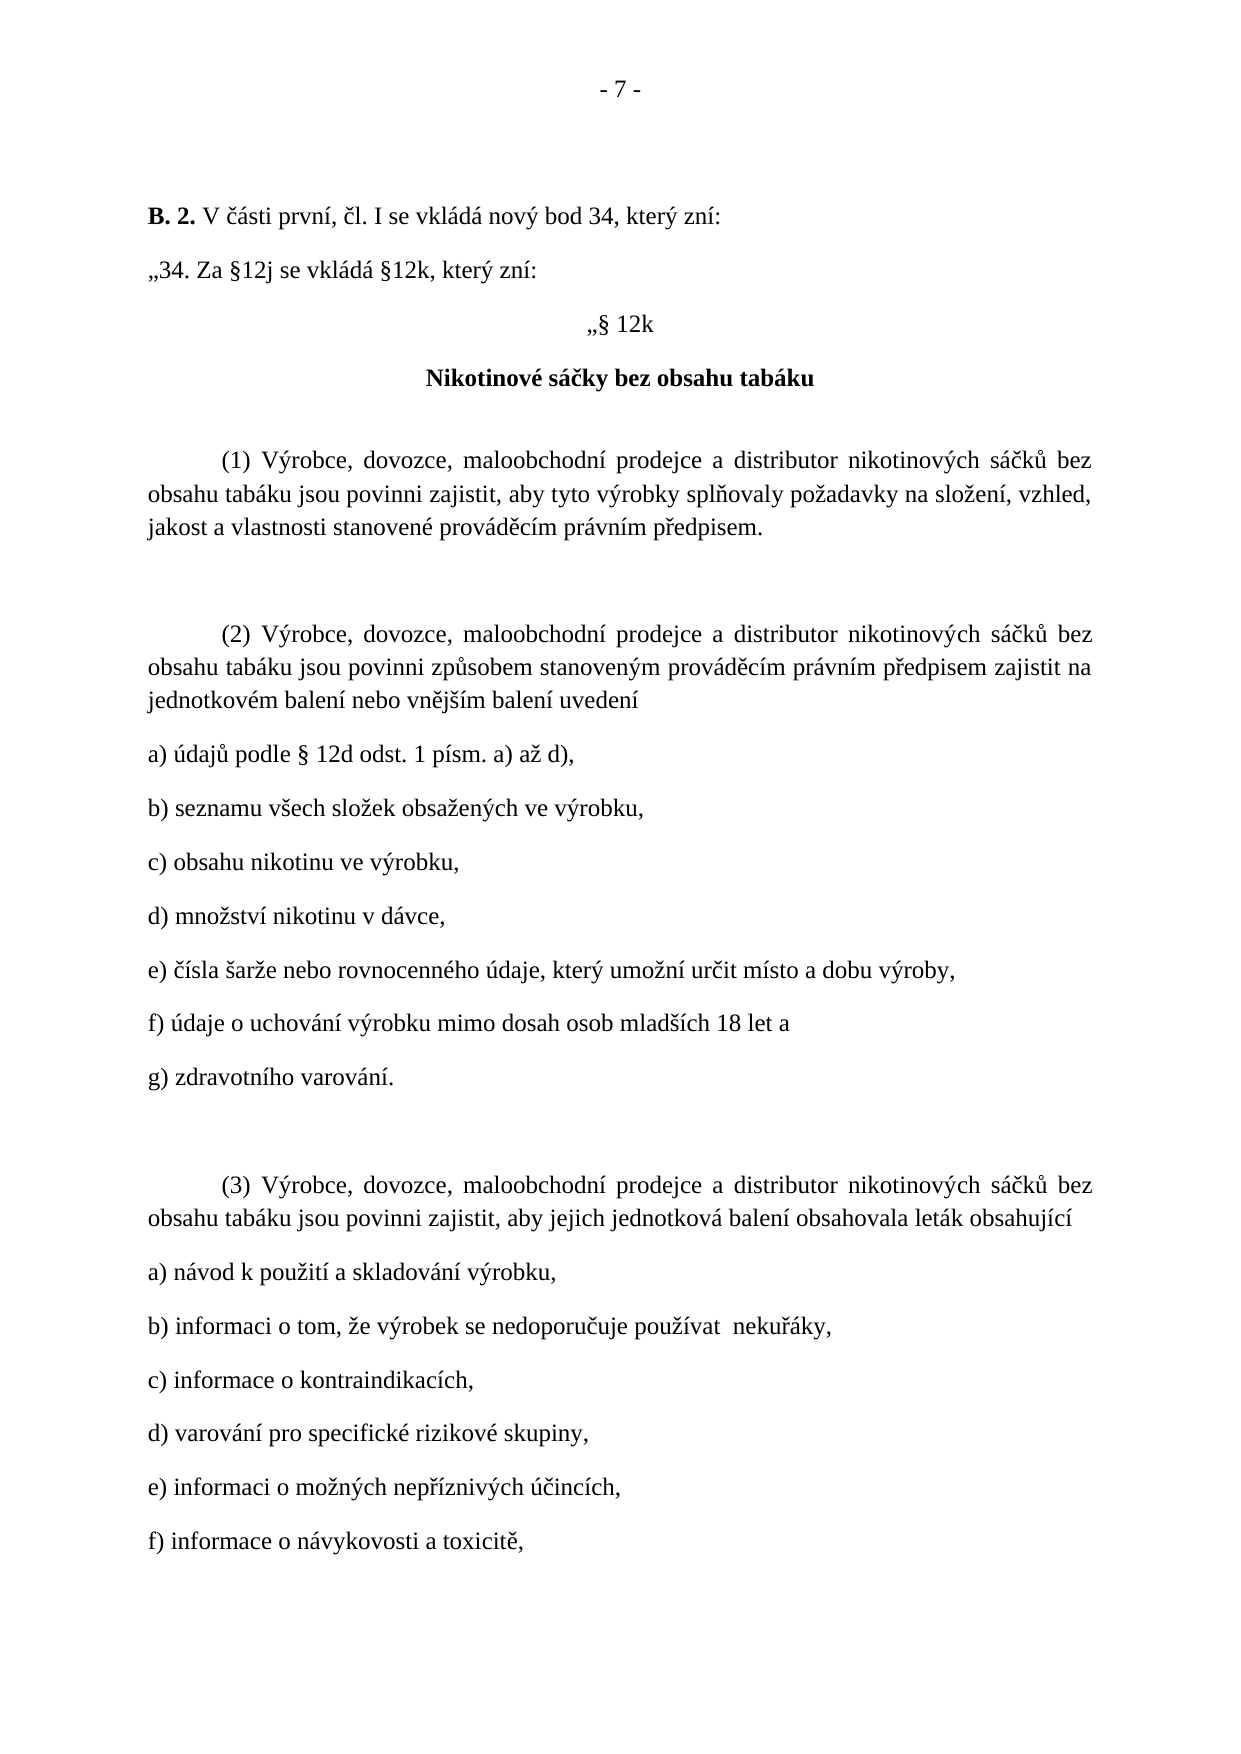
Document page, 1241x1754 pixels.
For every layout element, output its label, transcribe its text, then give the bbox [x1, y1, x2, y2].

text d) varování pro specifické rizikové skupiny, [148, 1418, 1093, 1447]
text a) návod k použití a skladování výrobku, [148, 1257, 1093, 1286]
text f) údaje o uchování výrobku mimo dosah osob mladších 18 let a [148, 1008, 1093, 1037]
text e) informaci o možných nepříznivých účincích, [148, 1472, 1093, 1501]
text „§ 12k [148, 309, 1093, 338]
text d) množství nikotinu v dávce, [148, 901, 1093, 929]
text b) seznamu všech složek obsažených ve výrobku, [148, 793, 1093, 822]
text c) informace o kontraindikacích, [148, 1365, 1093, 1393]
text c) obsahu nikotinu ve výrobku, [148, 847, 1093, 876]
text e) čísla šarže nebo rovnocenného údaje, který umožní určit místo a dobu výroby, [148, 955, 1093, 983]
text (2) Výrobce, dovozce, maloobchodní prodejce a distributor nikotinových sáčků bez obsahu tabáku jsou povinni způsobem stanoveným prováděcím právním předpisem zajistit na jednotkovém balení nebo vnějším balení uvedení [148, 619, 1093, 714]
text „34. Za §12j se vkládá §12k, který zní: [148, 255, 1093, 284]
text B. 2. V části první, čl. I se vkládá nový bod 34, který zní: [148, 201, 1093, 230]
text b) informaci o tom, že výrobek se nedoporučuje používat nekuřáky, [148, 1311, 1093, 1339]
text a) údajů podle § 12d odst. 1 písm. a) až d), [148, 739, 1093, 768]
text (3) Výrobce, dovozce, maloobchodní prodejce a distributor nikotinových sáčků bez obsahu tabáku jsou povinni zajistit, aby jejich jednotková balení obsahovala leták obsahující [148, 1170, 1093, 1232]
text Nikotinové sáčky bez obsahu tabáku [148, 363, 1093, 392]
text f) informace o návykovosti a toxicitě, [148, 1526, 1093, 1555]
text (1) Výrobce, dovozce, maloobchodní prodejce a distributor nikotinových sáčků bez obsahu tabáku jsou povinni zajistit, aby tyto výrobky splňovaly požadavky na složení, vzhled, jakost a vlastnosti stanovené prováděcím právním předpisem. [148, 446, 1093, 540]
text g) zdravotního varování. [148, 1062, 1093, 1091]
